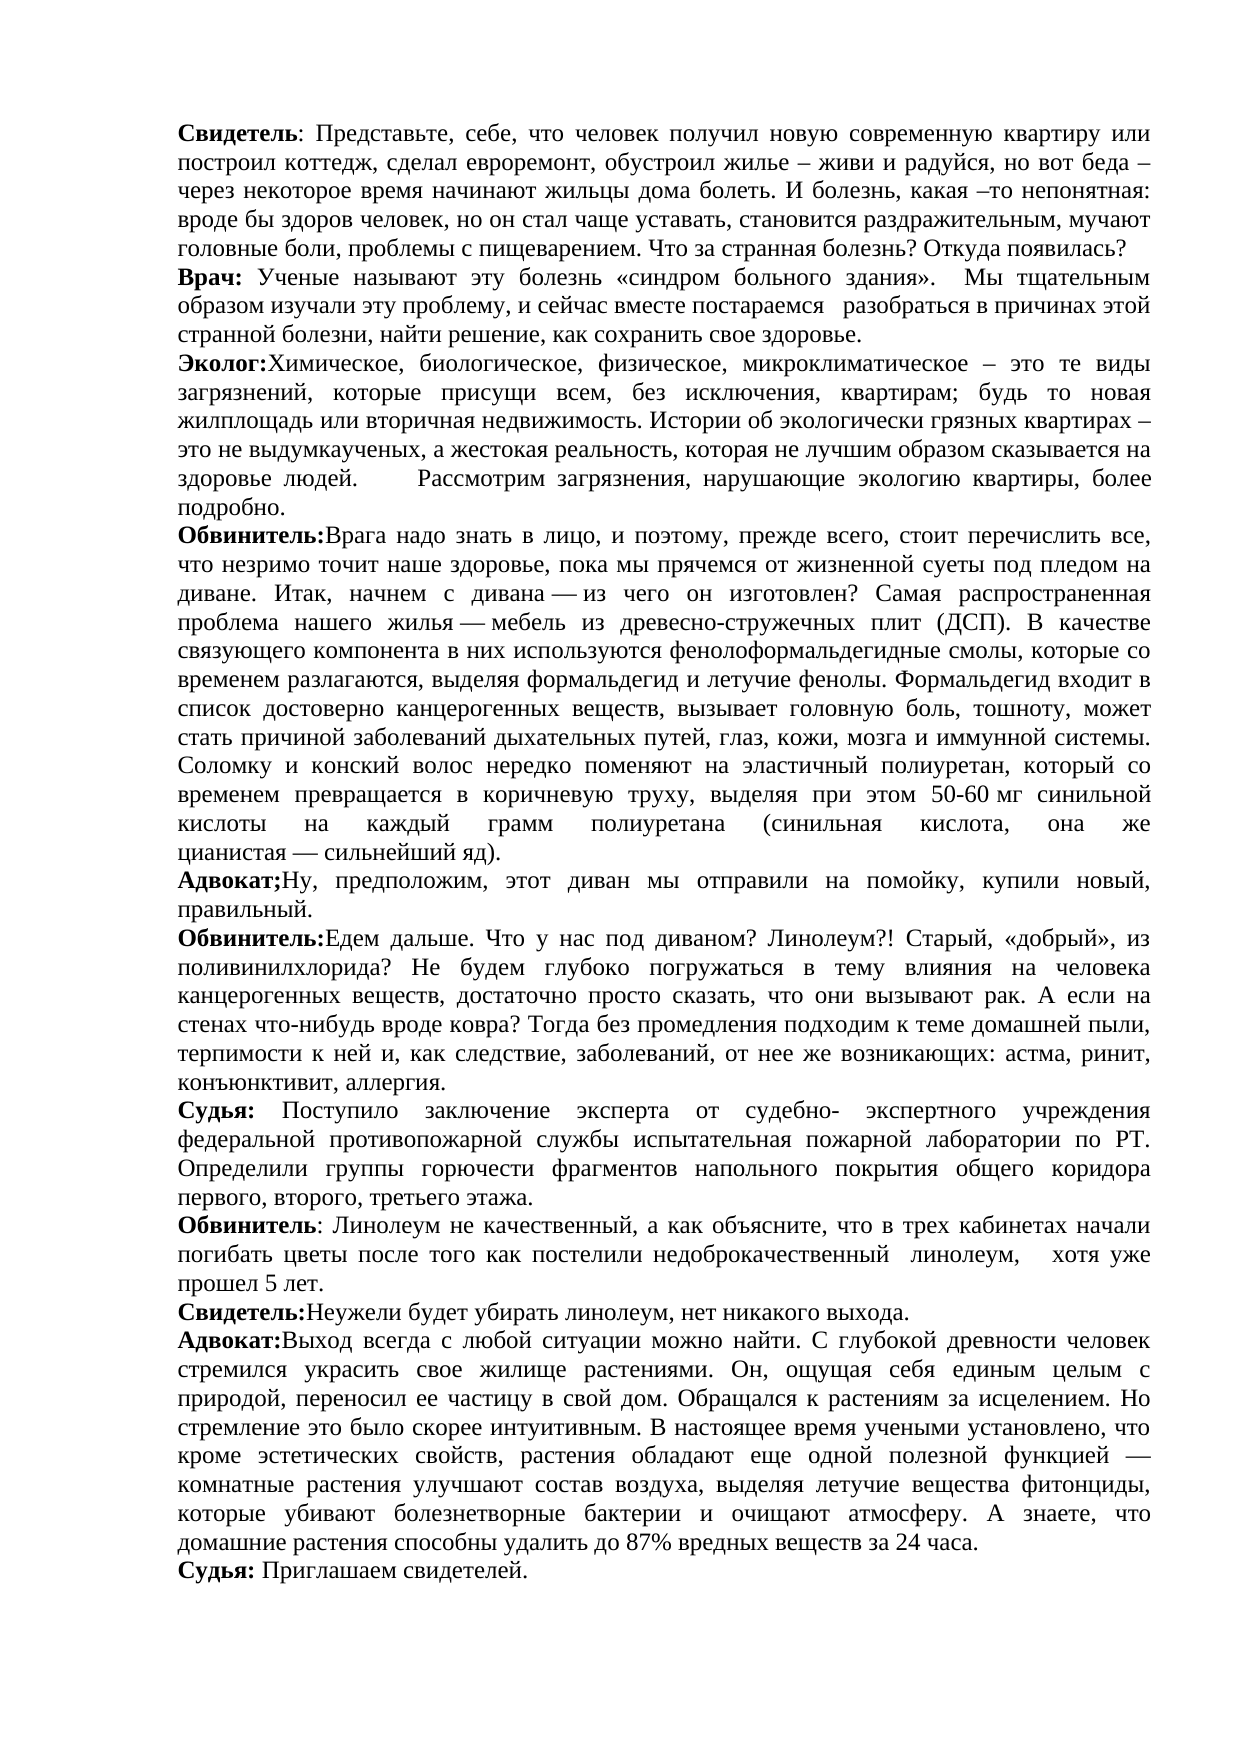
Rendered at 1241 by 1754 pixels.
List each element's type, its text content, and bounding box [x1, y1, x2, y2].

text Врач: Ученые называют эту болезнь «синдром больного здания». Мы тщательным образом изучали эту проблему, и сейчас вместе постараемся разобраться в причинах этой странной болезни, найти решение, как сохранить свое здоровье. [177, 262, 1152, 348]
text Судья: Поступило заключение эксперта от судебно- экспертного учреждения федеральной противопожарной службы испытательная пожарной лаборатории по РТ. Определили группы горючести фрагментов напольного покрытия общего коридора первого, второго, третьего этажа. [177, 1096, 1152, 1211]
text Свидетель: Представьте, себе, что человек получил новую современную квартиру или построил коттедж, сделал евроремонт, обустроил жилье – живи и радуйся, но вот беда – через некоторое время начинают жильцы дома болеть. И болезнь, какая –то непонятная: вроде бы здоров человек, но он стал чаще уставать, становится раздражительным, мучают головные боли, проблемы с пищеварением. Что за странная болезнь? Откуда появилась? [177, 118, 1152, 262]
text Эколог:Химическое, биологическое, физическое, микроклиматическое – это те виды загрязнений, которые присущи всем, без исключения, квартирам; будь то новая жилплощадь или вторичная недвижимость. Истории об экологически грязных квартирах – это не выдумкаученых, а жестокая реальность, которая не лучшим образом сказывается на здоровье людей. Рассмотрим загрязнения, нарушающие экологию квартиры, более подробно. [177, 348, 1152, 521]
text Свидетель:Неужели будет убирать линолеум, нет никакого выхода. [177, 1297, 1152, 1326]
text Обвинитель: Линолеум не качественный, а как объясните, что в трех кабинетах начали погибать цветы после того как постелили недоброкачественный линолеум, хотя уже прошел 5 лет. [177, 1211, 1152, 1297]
text Обвинитель:Врага надо знать в лицо, и поэтому, прежде всего, стоит перечислить все, что незримо точит наше здоровье, пока мы прячемся от жизненной суеты под пледом на диване. Итак, начнем с дивана — из чего он изготовлен? Самая распространенная проблема нашего жилья — мебель из древесно-стружечных плит (ДСП). В качестве связующего компонента в них используются фенолоформальдегидные смолы, которые со временем разлагаются, выделяя формальдегид и летучие фенолы. Формальдегид входит в список достоверно канцерогенных веществ, вызывает головную боль, тошноту, может стать причиной заболеваний дыхательных путей, глаз, кожи, мозга и иммунной системы. Соломку и конский волос нередко поменяют на эластичный полиуретан, который со временем превращается в коричневую труху, выделяя при этом 50-60 мг синильной кислоты на каждый грамм полиуретана (синильная кислота, она же цианистая — сильнейший яд). [177, 521, 1152, 866]
text Адвокат;Ну, предположим, этот диван мы отправили на помойку, купили новый, правильный. [177, 866, 1152, 923]
text Обвинитель:Едем дальше. Что у нас под диваном? Линолеум?! Старый, «добрый», из поливинилхлорида? Не будем глубоко погружаться в тему влияния на человека канцерогенных веществ, достаточно просто сказать, что они вызывают рак. А если на стенах что-нибудь вроде ковра? Тогда без промедления подходим к теме домашней пыли, терпимости к ней и, как следствие, заболеваний, от нее же возникающих: астма, ринит, конъюнктивит, аллергия. [177, 923, 1152, 1096]
text Адвокат:Выход всегда с любой ситуации можно найти. С глубокой древности человек стремился украсить свое жилище растениями. Он, ощущая себя единым целым с природой, переносил ее частицу в свой дом. Обращался к растениям за исцелением. Но стремление это было скорее интуитивным. В настоящее время учеными установлено, что кроме эстетических свойств, растения обладают еще одной полезной функцией — комнатные растения улучшают состав воздуха, выделяя летучие вещества фитонциды, которые убивают болезнетворные бактерии и очищают атмосферу. А знаете, что домашние растения способны удалить до 87% вредных веществ за 24 часа. [177, 1326, 1152, 1556]
text Судья: Приглашаем свидетелей. [177, 1556, 1152, 1584]
